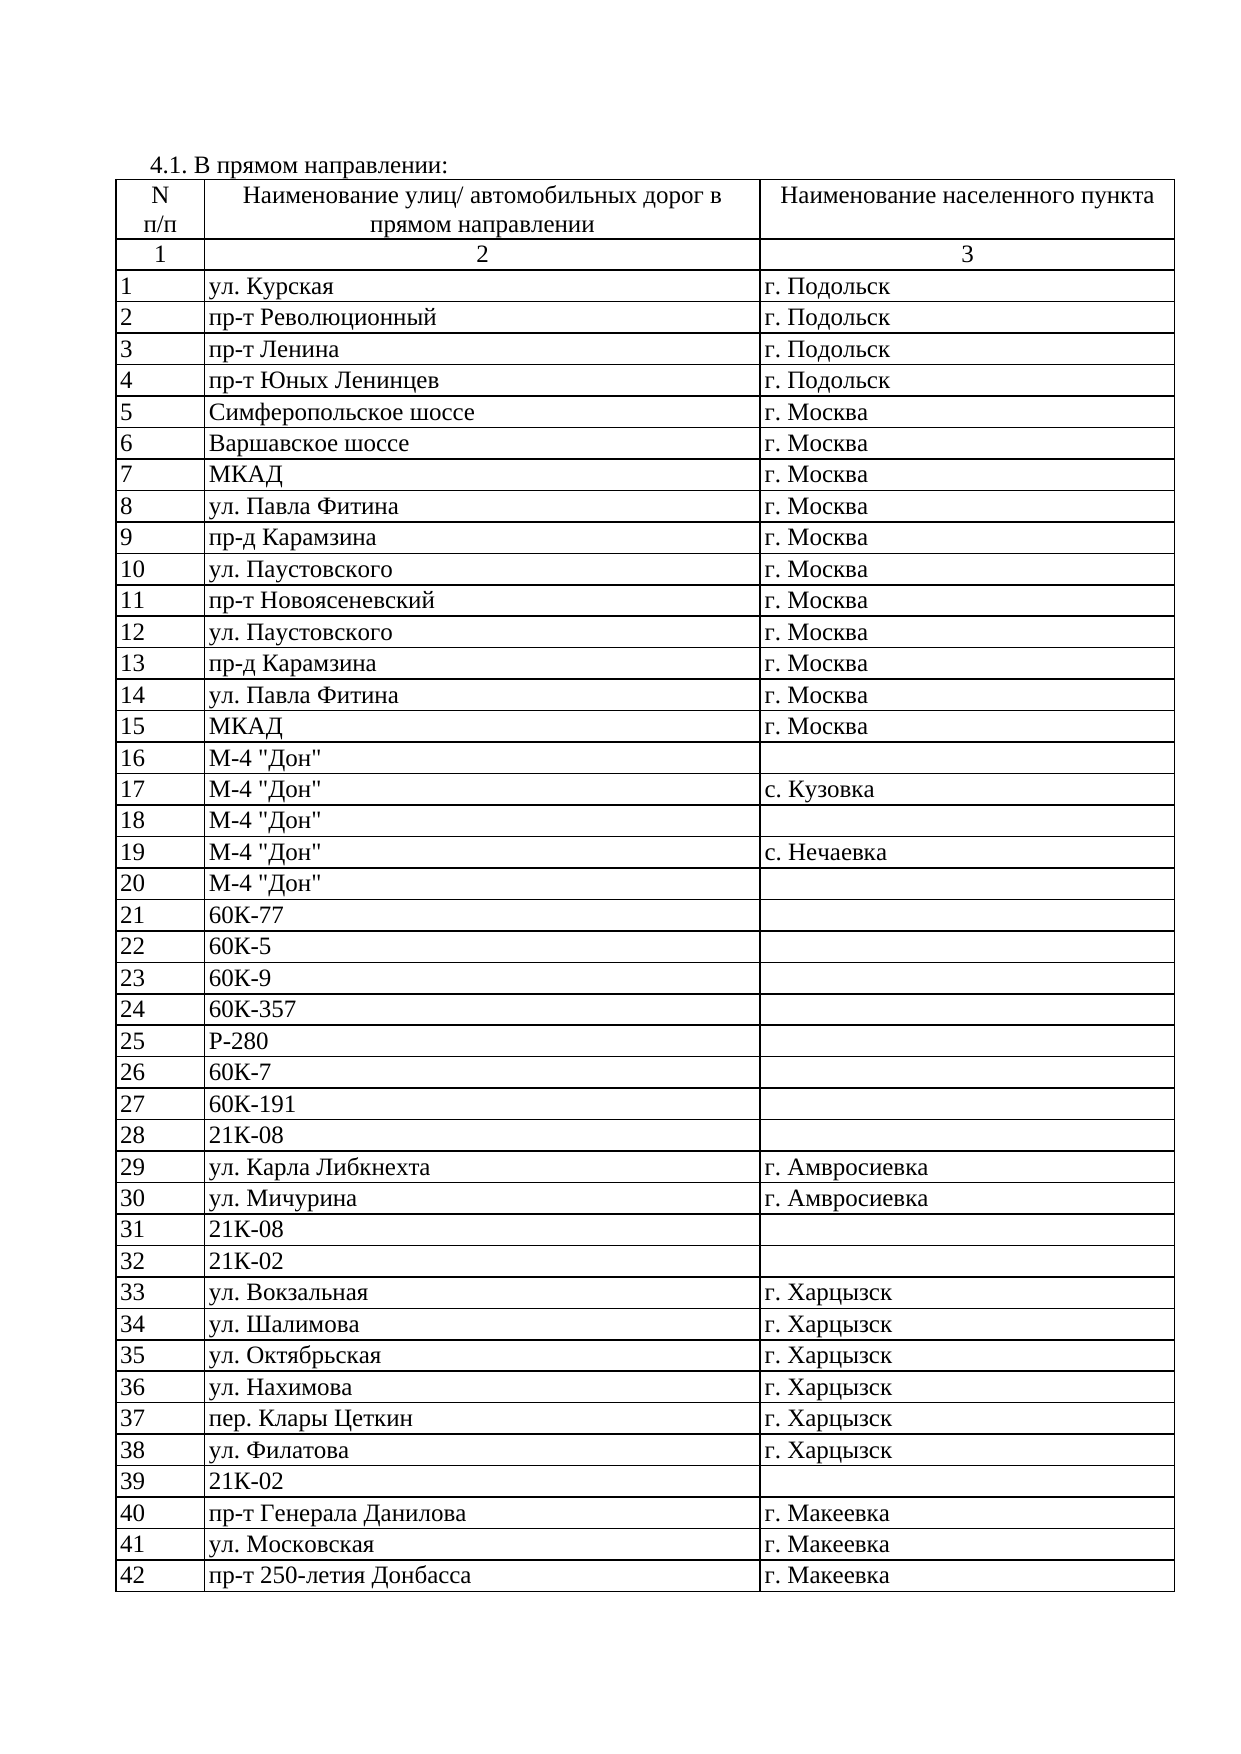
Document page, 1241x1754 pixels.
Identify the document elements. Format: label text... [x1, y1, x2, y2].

table_cell М-4 "Дон" [205, 837, 759, 867]
table_cell ул. Нахимова [205, 1372, 759, 1402]
table_cell 3 [761, 240, 1174, 269]
table_cell ул. Курская [205, 271, 759, 301]
table_cell 15 [117, 711, 204, 741]
table_cell 31 [117, 1215, 204, 1244]
table_cell г. Подольск [761, 302, 1174, 332]
table_cell пр-т Юных Ленинцев [205, 365, 759, 395]
table_cell г. Москва [761, 554, 1174, 584]
table_cell г. Москва [761, 617, 1174, 647]
table_cell 33 [117, 1278, 204, 1307]
table_cell г. Москва [761, 428, 1174, 458]
table_cell г. Макеевка [761, 1561, 1174, 1591]
table_cell 36 [117, 1372, 204, 1402]
table_cell Варшавское шоссе [205, 428, 759, 458]
table_cell пр-т Ленина [205, 334, 759, 364]
table_cell 18 [117, 806, 204, 836]
table_cell 60К-5 [205, 932, 759, 961]
table_cell 19 [117, 837, 204, 867]
table_cell 37 [117, 1403, 204, 1433]
table_cell 6 [117, 428, 204, 458]
table_cell г. Подольск [761, 365, 1174, 395]
table_cell [761, 963, 1174, 993]
table_cell 13 [117, 648, 204, 678]
table_cell [761, 1057, 1174, 1087]
table_cell 23 [117, 963, 204, 993]
table_cell 21К-02 [205, 1246, 759, 1276]
table_cell 26 [117, 1057, 204, 1087]
table_cell 28 [117, 1120, 204, 1150]
table_cell Р-280 [205, 1026, 759, 1056]
table_cell г. Москва [761, 648, 1174, 678]
table_cell ул. Вокзальная [205, 1278, 759, 1307]
table_cell ул. Павла Фитина [205, 680, 759, 710]
table_cell 29 [117, 1152, 204, 1182]
table_cell Симферопольское шоссе [205, 397, 759, 427]
table_cell пр-д Карамзина [205, 648, 759, 678]
table_cell г. Харцызск [761, 1403, 1174, 1433]
table_cell 21К-02 [205, 1466, 759, 1496]
table_cell 14 [117, 680, 204, 710]
table_cell [761, 1026, 1174, 1056]
table_cell ул. Мичурина [205, 1183, 759, 1213]
table_cell ул. Московская [205, 1529, 759, 1559]
table_cell 21К-08 [205, 1120, 759, 1150]
table_cell ул. Филатова [205, 1435, 759, 1465]
table_cell [761, 743, 1174, 773]
table_cell пр-т Революционный [205, 302, 759, 332]
table_cell г. Харцызск [761, 1278, 1174, 1307]
table_cell 1 [117, 240, 204, 269]
table_cell 60К-9 [205, 963, 759, 993]
table_cell г. Москва [761, 523, 1174, 552]
table_cell г. Москва [761, 460, 1174, 489]
table_cell [761, 1466, 1174, 1496]
table_cell 41 [117, 1529, 204, 1559]
table_cell [761, 1120, 1174, 1150]
table_cell ул. Паустовского [205, 617, 759, 647]
table_cell 60К-7 [205, 1057, 759, 1087]
table_cell 7 [117, 460, 204, 489]
table_cell ул. Октябрьская [205, 1341, 759, 1370]
table_cell 1 [117, 271, 204, 301]
table_cell г. Харцызск [761, 1372, 1174, 1402]
table_cell 38 [117, 1435, 204, 1465]
table_cell пр-т Новоясеневский [205, 586, 759, 615]
table_cell [761, 869, 1174, 898]
table_cell 16 [117, 743, 204, 773]
table_cell [761, 900, 1174, 930]
table_cell М-4 "Дон" [205, 774, 759, 804]
table_cell г. Амвросиевка [761, 1152, 1174, 1182]
table_cell М-4 "Дон" [205, 869, 759, 898]
table_cell с. Нечаевка [761, 837, 1174, 867]
table_cell 42 [117, 1561, 204, 1591]
table_cell 20 [117, 869, 204, 898]
table_cell [761, 1089, 1174, 1119]
table_cell пер. Клары Цеткин [205, 1403, 759, 1433]
table_cell 2 [117, 302, 204, 332]
table_cell [761, 1246, 1174, 1276]
table_cell 8 [117, 491, 204, 521]
table_cell МКАД [205, 460, 759, 489]
table_cell 27 [117, 1089, 204, 1119]
table_header Наименование населенного пункта [761, 180, 1174, 238]
table_cell 5 [117, 397, 204, 427]
table_cell 60К-77 [205, 900, 759, 930]
table_cell М-4 "Дон" [205, 743, 759, 773]
table_cell 22 [117, 932, 204, 961]
table_cell ул. Шалимова [205, 1309, 759, 1339]
table_cell [761, 932, 1174, 961]
table_cell г. Харцызск [761, 1435, 1174, 1465]
table_cell 30 [117, 1183, 204, 1213]
table_cell пр-т 250-летия Донбасса [205, 1561, 759, 1591]
table_header N п/п [117, 180, 204, 238]
table_cell 21 [117, 900, 204, 930]
table_cell ул. Паустовского [205, 554, 759, 584]
table_cell 60К-191 [205, 1089, 759, 1119]
table_cell М-4 "Дон" [205, 806, 759, 836]
table_cell г. Макеевка [761, 1498, 1174, 1528]
table_cell 2 [205, 240, 759, 269]
table_cell ул. Павла Фитина [205, 491, 759, 521]
table_cell [761, 806, 1174, 836]
table_cell 17 [117, 774, 204, 804]
table_cell г. Харцызск [761, 1341, 1174, 1370]
table_cell г. Москва [761, 491, 1174, 521]
table_cell пр-д Карамзина [205, 523, 759, 552]
table_cell ул. Карла Либкнехта [205, 1152, 759, 1182]
table_cell 39 [117, 1466, 204, 1496]
table_cell 60К-357 [205, 995, 759, 1024]
text 4.1. В прямом направлении: [150, 150, 1090, 179]
table_cell пр-т Генерала Данилова [205, 1498, 759, 1528]
table_cell [761, 995, 1174, 1024]
table_cell 21К-08 [205, 1215, 759, 1244]
table_cell 34 [117, 1309, 204, 1339]
table_cell 25 [117, 1026, 204, 1056]
table_cell 40 [117, 1498, 204, 1528]
table_cell 32 [117, 1246, 204, 1276]
table_cell [761, 1215, 1174, 1244]
table_cell 24 [117, 995, 204, 1024]
table_cell 3 [117, 334, 204, 364]
table_cell г. Макеевка [761, 1529, 1174, 1559]
table_cell г. Москва [761, 586, 1174, 615]
table_cell г. Москва [761, 680, 1174, 710]
table_cell 9 [117, 523, 204, 552]
table_cell г. Амвросиевка [761, 1183, 1174, 1213]
table_cell г. Подольск [761, 334, 1174, 364]
table_cell 11 [117, 586, 204, 615]
table_cell с. Кузовка [761, 774, 1174, 804]
table_cell г. Москва [761, 711, 1174, 741]
table_cell г. Подольск [761, 271, 1174, 301]
table_cell 35 [117, 1341, 204, 1370]
table_cell г. Харцызск [761, 1309, 1174, 1339]
table_cell 10 [117, 554, 204, 584]
table_cell МКАД [205, 711, 759, 741]
table_cell 12 [117, 617, 204, 647]
table_cell г. Москва [761, 397, 1174, 427]
table_header Наименование улиц/ автомобильных дорог в прямом направлении [205, 180, 759, 238]
table_cell 4 [117, 365, 204, 395]
